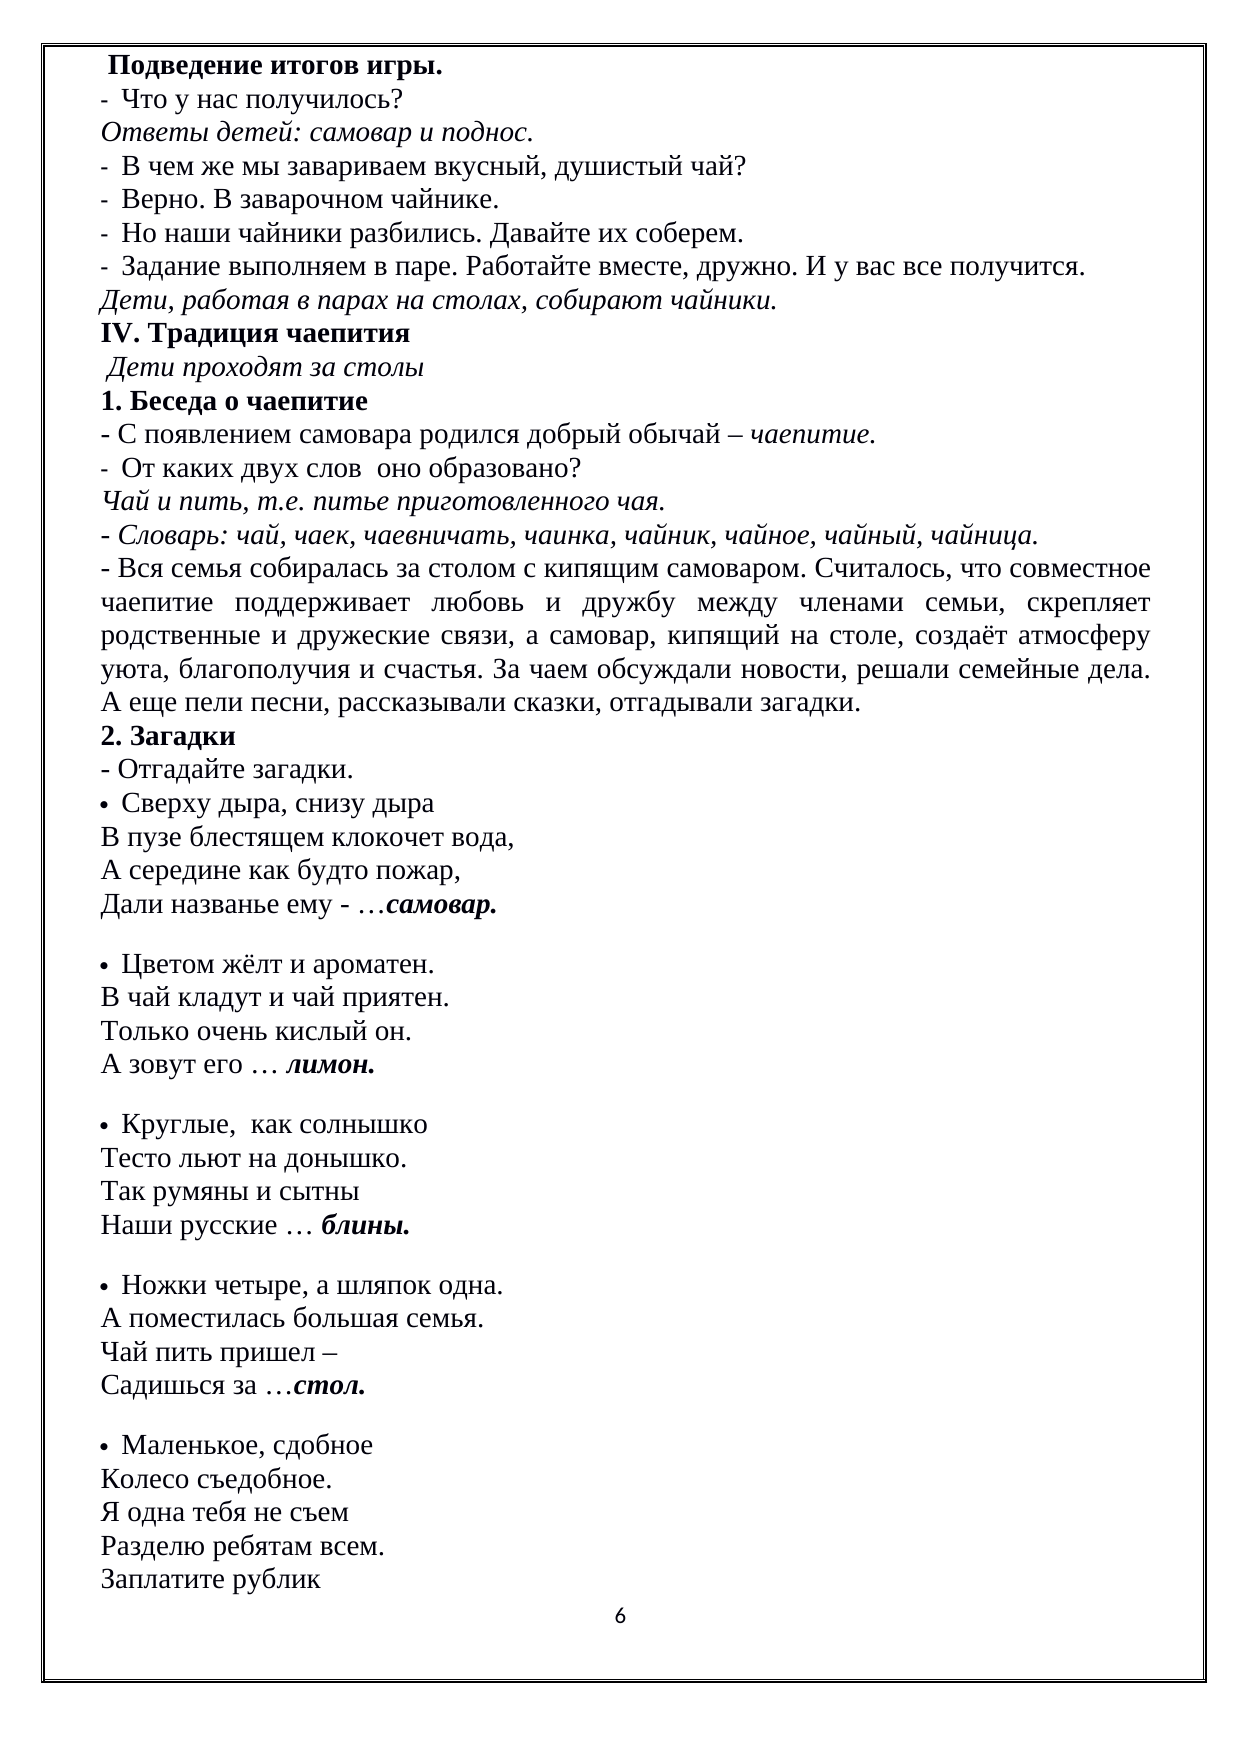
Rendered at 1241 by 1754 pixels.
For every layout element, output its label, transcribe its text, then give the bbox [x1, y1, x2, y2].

text Чай и пить, т.е. питье приготовленного чая. [100, 483, 1152, 517]
list Верно. В заварочном чайнике. [100, 181, 1152, 215]
list В чем же мы завариваем вкусный, душистый чай? [100, 148, 1152, 181]
list IV. Традиция чаепития [100, 316, 1152, 349]
text Дали названье ему - …самовар. [100, 886, 1152, 919]
text Тесто льют на донышко. [100, 1140, 1152, 1173]
list От каких двух слов оно образовано? [100, 450, 1152, 483]
list Ответы детей: самовар и поднос. [100, 114, 1152, 148]
text А поместилась большая семья. [100, 1300, 1152, 1334]
text Я одна тебя не съем [100, 1494, 1152, 1528]
list Сверху дыра, снизу дыра [100, 785, 1152, 819]
list Круглые, как солнышко [100, 1106, 1152, 1140]
text Разделю ребятам всем. [100, 1528, 1152, 1561]
text Так румяны и сытны [100, 1173, 1152, 1207]
text В пузе блестящем клокочет вода, [100, 819, 1152, 852]
text А середине как будто пожар, [100, 852, 1152, 886]
list - Отгадайте загадки. [100, 752, 1152, 785]
text - Словарь: чай, чаек, чаевничать, чаинка, чайник, чайное, чайный, чайница. [100, 517, 1152, 550]
text Заплатите рублик [100, 1561, 1152, 1595]
text Чай пить пришел – [100, 1334, 1152, 1367]
list Но наши чайники разбились. Давайте их соберем. [100, 215, 1152, 248]
text - С появлением самовара родился добрый обычай – чаепитие. [100, 416, 1152, 450]
text Садишься за …стол. [100, 1367, 1152, 1401]
list Что у нас получилось? [100, 81, 1152, 114]
list Дети проходят за столы [100, 349, 1152, 383]
list Подведение итогов игры. [100, 47, 1152, 81]
text Наши русские … блины. [100, 1207, 1152, 1240]
list Задание выполняем в паре. Работайте вместе, дружно. И у вас все получится. [100, 248, 1152, 282]
list Цветом жёлт и ароматен. В чай кладут и чай приятен. Только очень кислый он. А зовут его … лимон. [100, 946, 1152, 1080]
list 2. Загадки [100, 718, 1152, 752]
list 1. Беседа о чаепитие [100, 383, 1152, 416]
text - Вся семья собиралась за столом с кипящим самоваром. Считалось, что совместное чаепитие поддерживает любовь и дружбу между членами семьи, скрепляет родственные и дружеские связи, а самовар, кипящий на столе, создаёт атмосферу уюта, благополучия и счастья. За чаем обсуждали новости, решали семейные дела. А еще пели песни, рассказывали сказки, отгадывали загадки. [100, 550, 1152, 718]
list Ножки четыре, а шляпок одна. [100, 1267, 1152, 1300]
list Дети, работая в парах на столах, собирают чайники. [100, 282, 1152, 316]
list Маленькое, сдобное [100, 1427, 1152, 1461]
text Колесо съедобное. [100, 1461, 1152, 1494]
